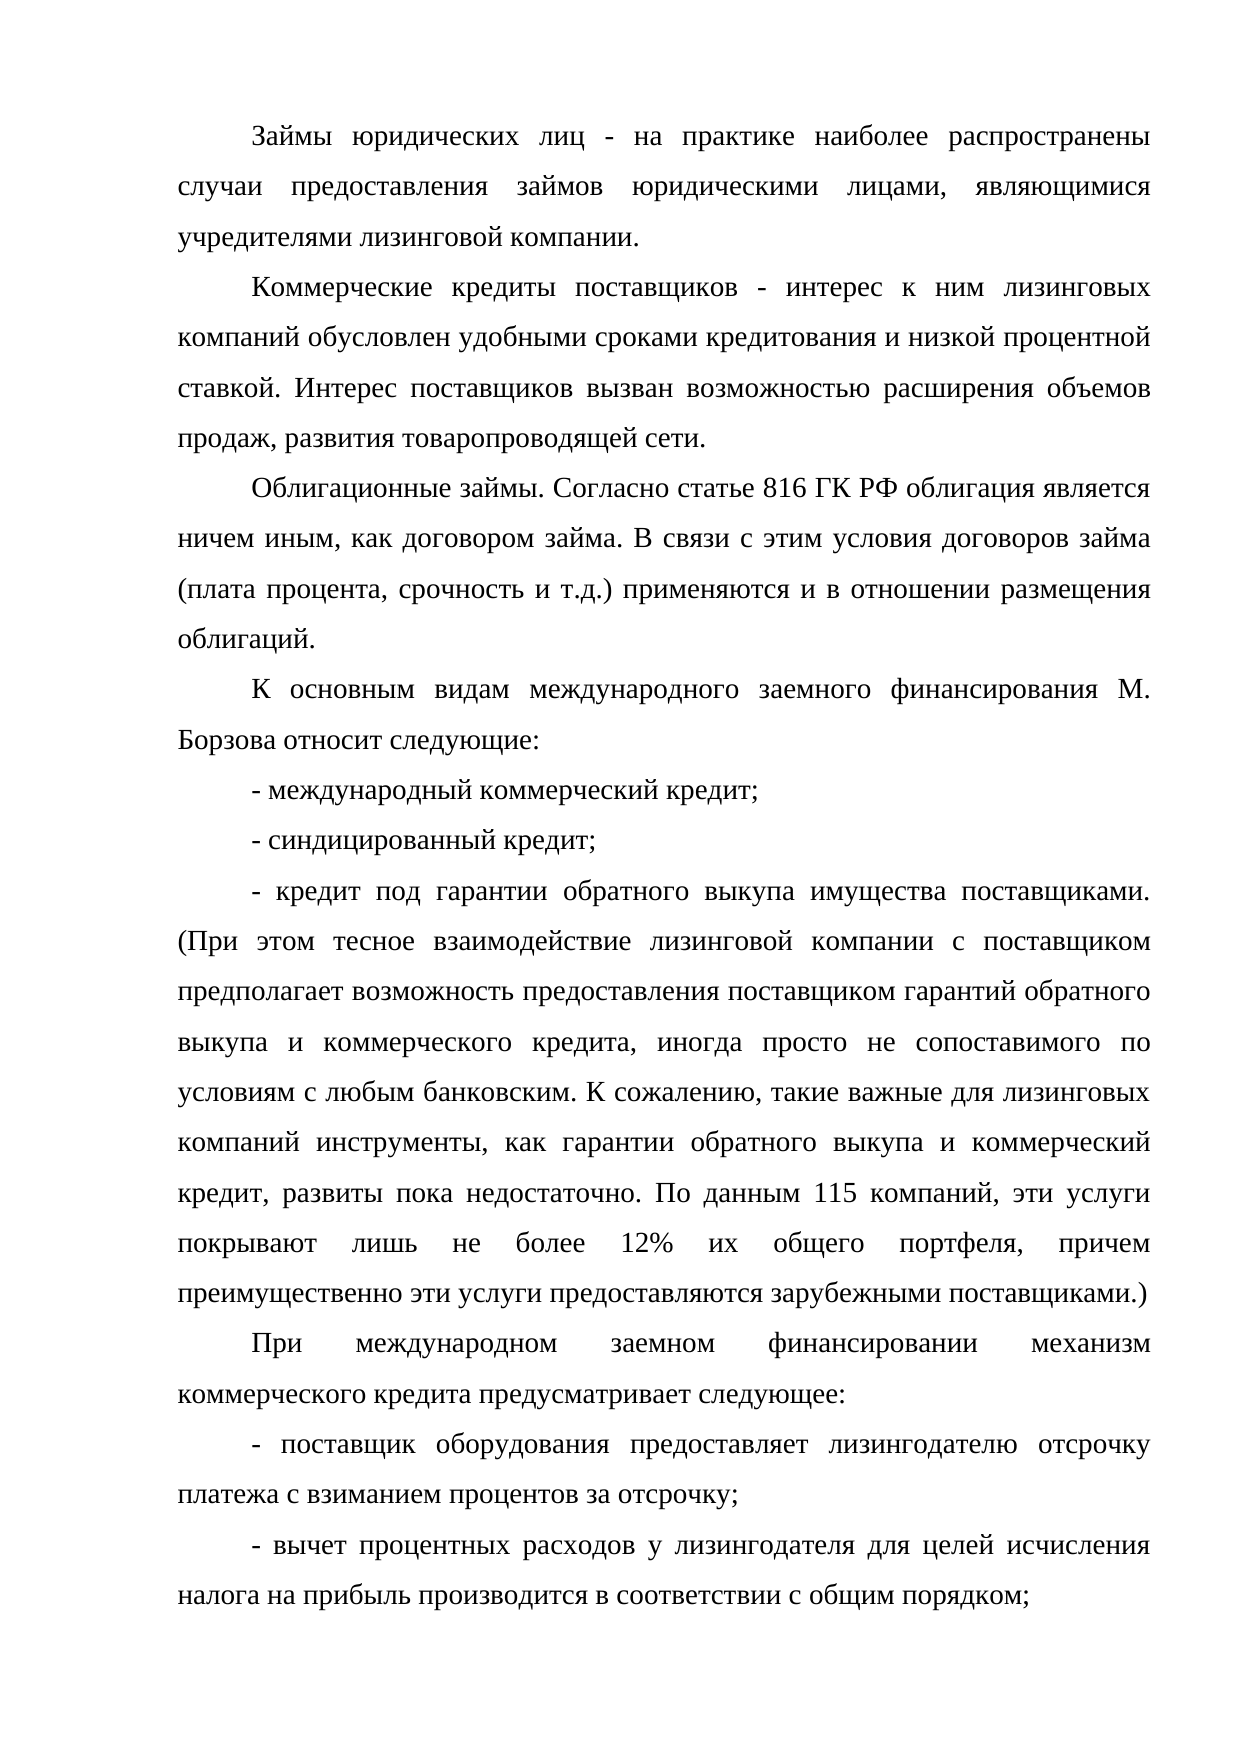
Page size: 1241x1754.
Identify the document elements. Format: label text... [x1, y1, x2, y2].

text - международный коммерческий кредит; [177, 772, 1152, 806]
text При международном заемном финансировании механизм коммерческого кредита предусматривает следующее: [177, 1326, 1152, 1409]
text - вычет процентных расходов у лизингодателя для целей исчисления налога на прибыль производится в соответствии с общим порядком; [177, 1527, 1152, 1611]
text К основным видам международного заемного финансирования М. Борзова относит следующие: [177, 672, 1152, 755]
text Коммерческие кредиты поставщиков - интерес к ним лизинговых компаний обусловлен удобными сроками кредитования и низкой процентной ставкой. Интерес поставщиков вызван возможностью расширения объемов продаж, развития товаропроводящей сети. [177, 269, 1152, 453]
text Облигационные займы. Согласно статье 816 ГК РФ облигация является ничем иным, как договором займа. В связи с этим условия договоров займа (плата процента, срочность и т.д.) применяются и в отношении размещения облигаций. [177, 470, 1152, 655]
text Займы юридических лиц - на практике наиболее распространены случаи предоставления займов юридическими лицами, являющимися учредителями лизинговой компании. [177, 118, 1152, 252]
text - кредит под гарантии обратного выкупа имущества поставщиками. (При этом тесное взаимодействие лизинговой компании с поставщиком предполагает возможность предоставления поставщиком гарантий обратного выкупа и коммерческого кредита, иногда просто не сопоставимого по условиям с любым банковским. К сожалению, такие важные для лизинговых компаний инструменты, как гарантии обратного выкупа и коммерческий кредит, развиты пока недостаточно. По данным 115 компаний, эти услуги покрывают лишь не более 12% их общего портфеля, причем преимущественно эти услуги предоставляются зарубежными поставщиками.) [177, 873, 1152, 1309]
text - синдицированный кредит; [177, 822, 1152, 856]
text - поставщик оборудования предоставляет лизингодателю отсрочку платежа с взиманием процентов за отсрочку; [177, 1426, 1152, 1510]
